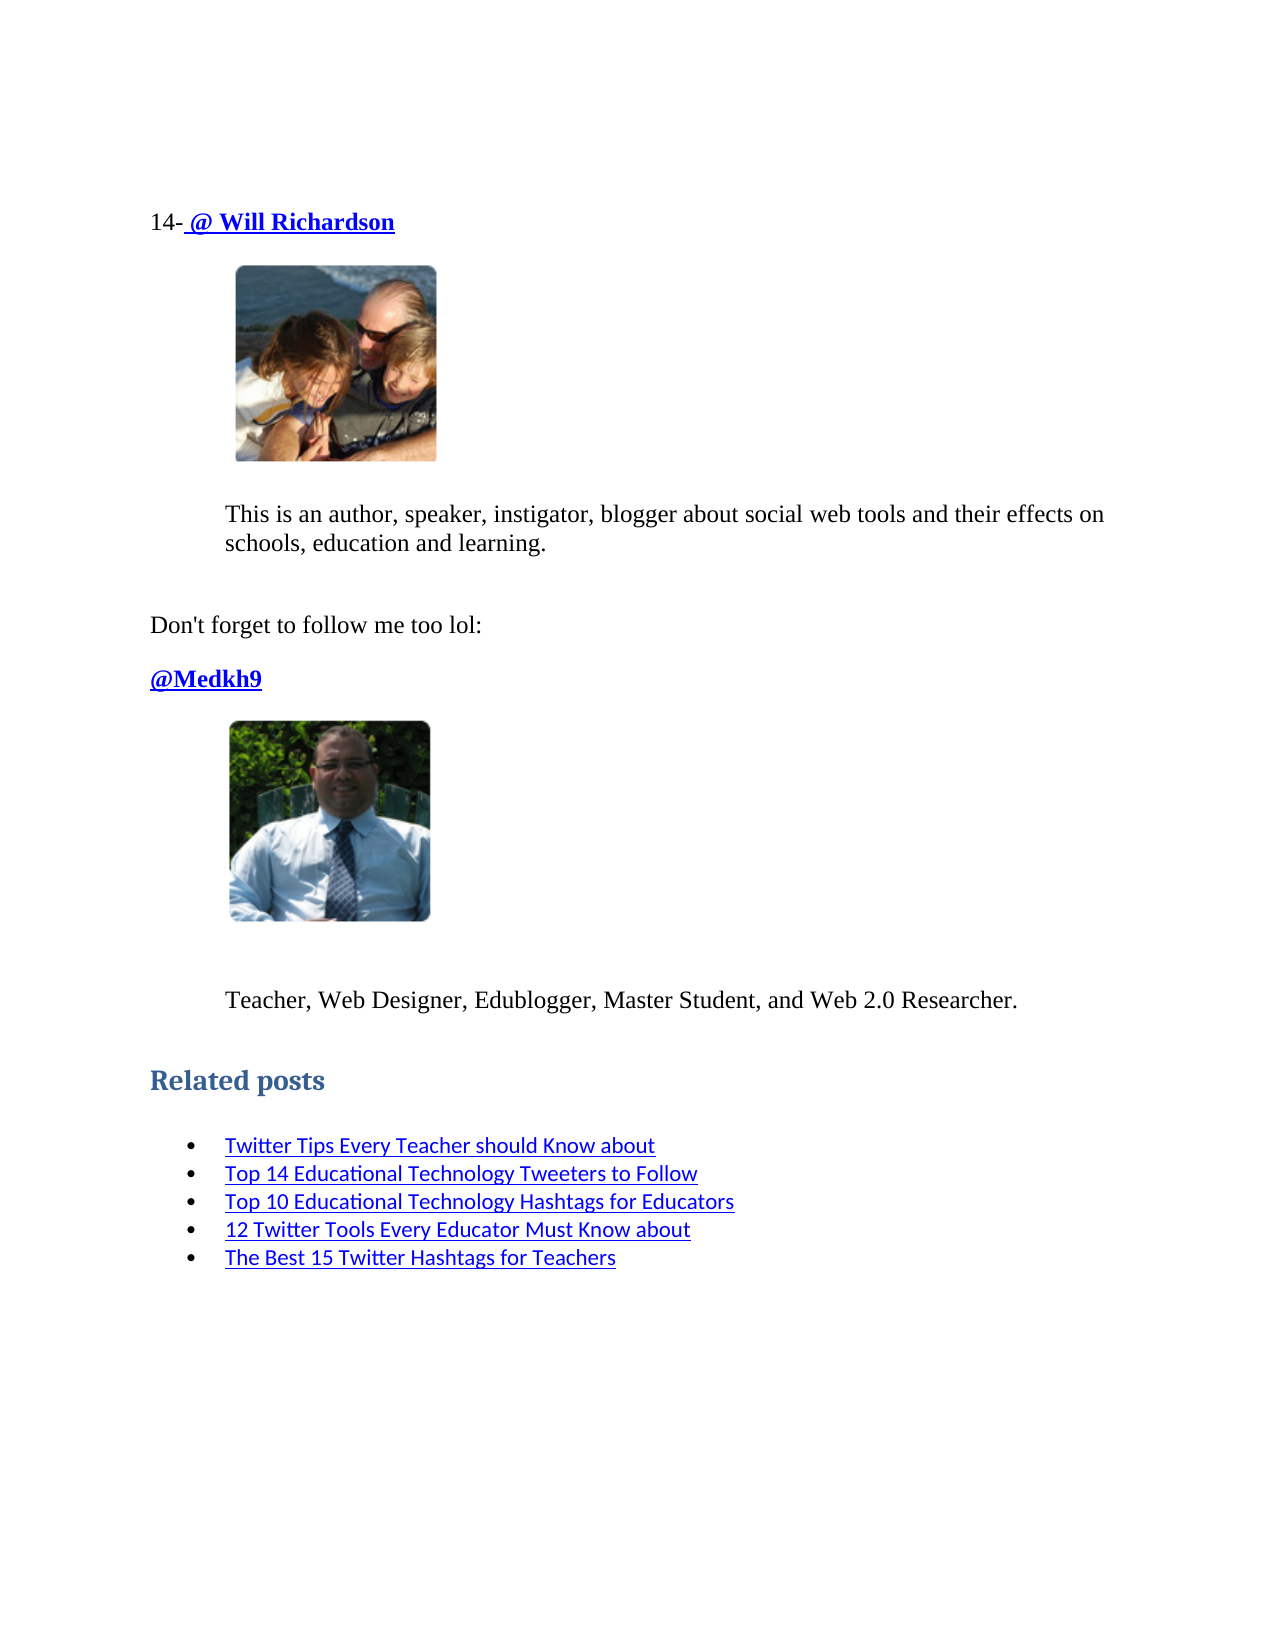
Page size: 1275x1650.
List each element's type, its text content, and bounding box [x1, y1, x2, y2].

text Teacher, Web Designer, Edublogger, Master Student, and Web 2.0 Researcher. [225, 927, 1125, 1014]
list Top 14 Educational Technology Tweeters to Follow [187, 1159, 1125, 1187]
picture [225, 261, 443, 471]
text @Medkh9 [150, 664, 1125, 693]
text Don't forget to follow me too lol: [150, 582, 1125, 639]
list 12 Twitter Tools Every Educator Must Know about [187, 1216, 1125, 1243]
list Top 10 Educational Technology Hashtags for Educators [187, 1187, 1125, 1216]
text This is an author, speaker, instigator, blogger about social web tools and their effects on schools, education and learning. [225, 471, 1125, 557]
subtitle Related posts [150, 1064, 1125, 1097]
picture [225, 718, 432, 928]
list The Best 15 Twitter Hashtags for Teachers [187, 1243, 1125, 1272]
text 14- @ Will Richardson [150, 150, 1125, 236]
list Twitter Tips Every Teacher should Know about [187, 1131, 1125, 1159]
